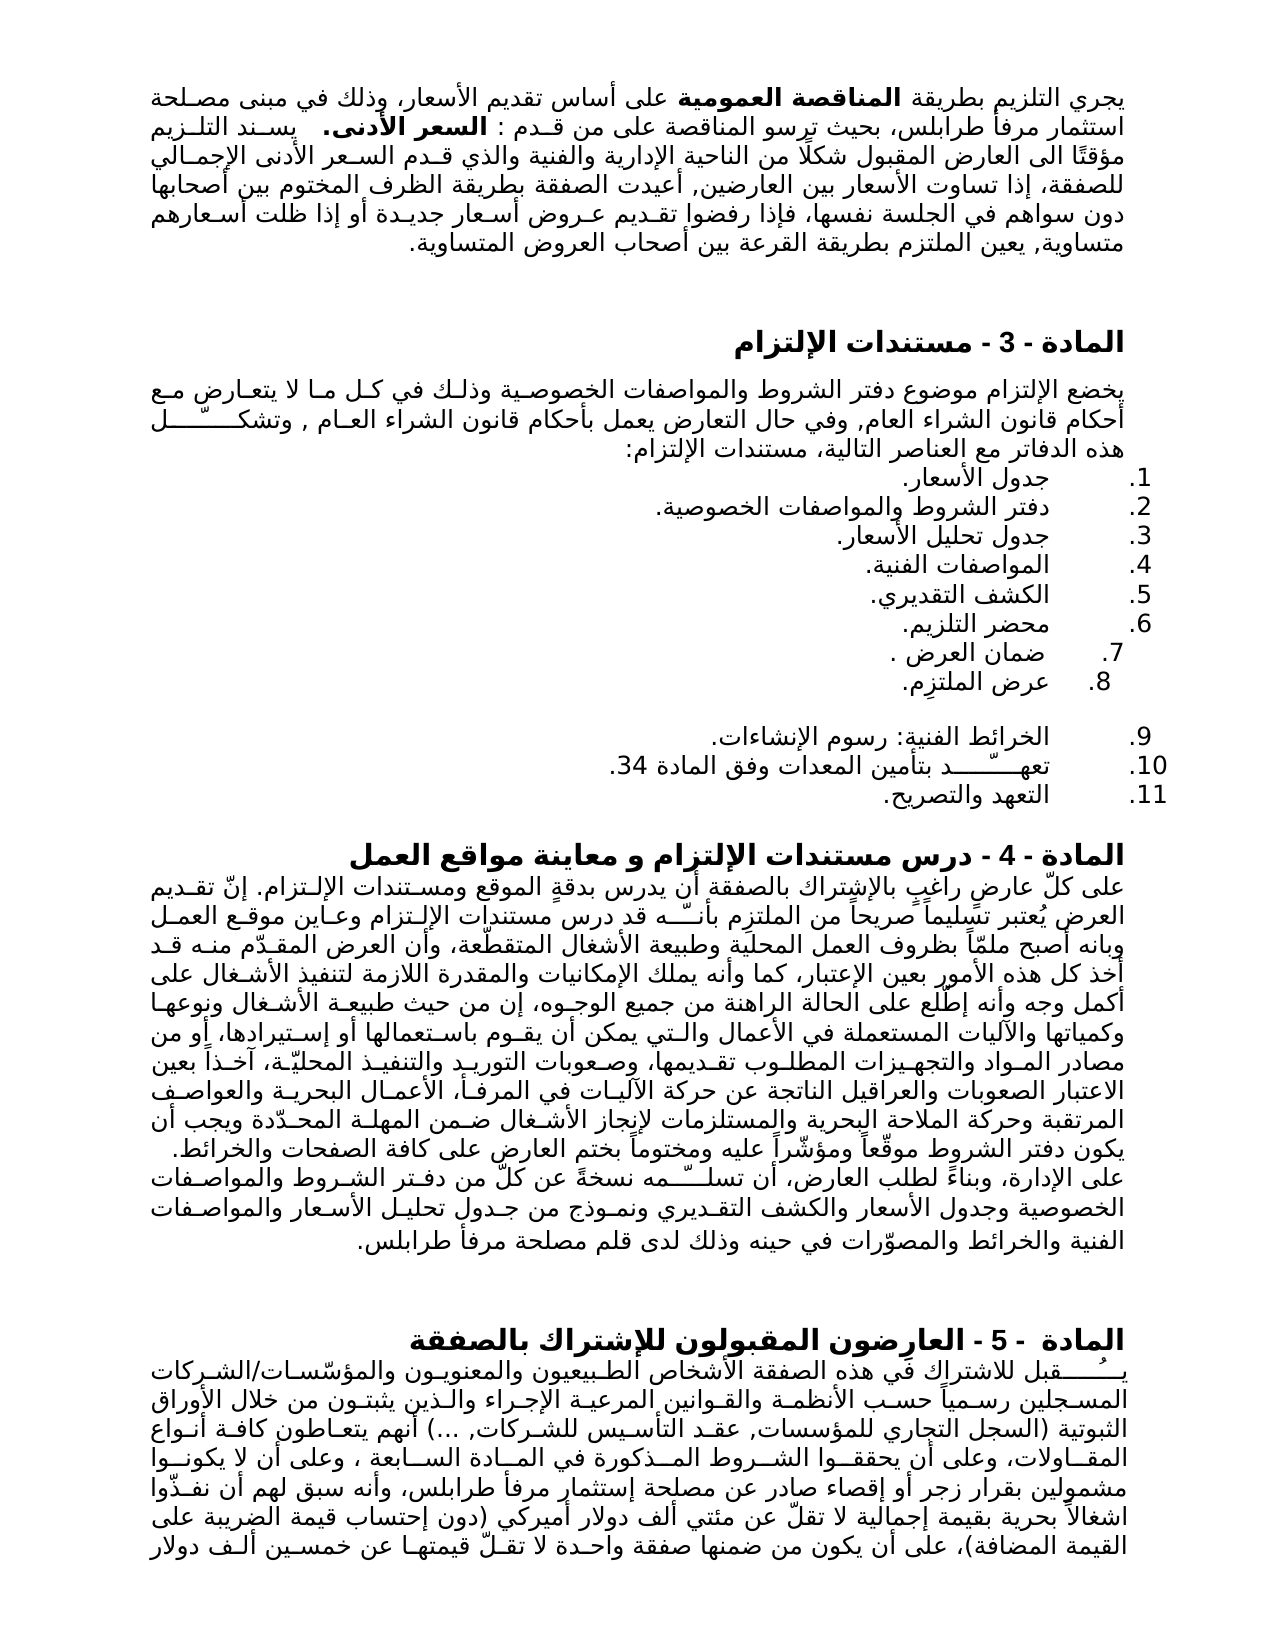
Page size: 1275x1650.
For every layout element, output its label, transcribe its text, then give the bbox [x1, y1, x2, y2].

list محضر التلزيم. [150, 609, 1128, 638]
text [150, 1356, 1128, 1560]
list دفتر الشروط والمواصفات الخصوصية. [150, 492, 1128, 521]
text على الإدارة، وبناءً لطلب العارض، أن تسلـــّــمه نسخةً عن كلّ من دفتر الشروط والمواصفات الخصوصية وجدول الأسعار والكشف التقديري ونموذج من جدول تحليل الأسعار والمواصفات الفنية والخرائط والمصوّرات في حينه وذلك لدى قلم مصلحة مرفأ طرابلس. [150, 1163, 1125, 1255]
text المادة - 5 - العارِضون المقبولون للإشتراك بالصفقة [150, 1322, 1125, 1356]
text يجري التلزيم بطريقة المناقصة العمومية على أساس تقديم الأسعار، وذلك في مبنى مصلحة استثمار مرفأ طرابلس، بحيث ترسو المناقصة على من قدم : السعر الأدنى. يسند التلزيم مؤقتًا الى العارض المقبول شكلًا من الناحية الإدارية والفنية والذي قدم السعر الأدنى الإجمالي للصفقة، إذا تساوت الأسعار بين العارضين, أعيدت الصفقة بطريقة الظرف المختوم بين أصحابها دون سواهم في الجلسة نفسها، فإذا رفضوا تقديم عروض أسعار جديدة أو إذا ظلت أسعارهم متساوية, يعين الملتزم بطريقة القرعة بين أصحاب العروض المتساوية. [150, 83, 1125, 258]
list جدول تحليل الأسعار. [150, 521, 1128, 551]
list المواصفات الفنية. [150, 551, 1128, 580]
text على كلّ عارضٍ راغبٍ بالإشتراك بالصفقة أن يدرس بدقةٍ الموقع ومستندات الإلتزام. إنّ تقديم العرض يُعتبر تسليماً صريحاً من الملتزِم بأنــّــه قد درس مستندات الإلتزام وعاين موقع العمل وبانه أصبح ملمّاً بظروف العمل المحلية وطبيعة الأشغال المتقطّعة، وأن العرض المقدّم منه قد أخذ كل هذه الأمور بعين الإعتبار، كما وأنه يملك الإمكانيات والمقدرة اللازمة لتنفيذ الأشغال على أكمل وجه وأنه إطّلع على الحالة الراهنة من جميع الوجوه، إن من حيث طبيعة الأشغال ونوعها وكمياتها والآليات المستعملة في الأعمال والتي يمكن أن يقوم باستعمالها أو إستيرادها، أو من مصادر المواد والتجهيزات المطلوب تقديمها، وصعوبات التوريد والتنفيذ المحليّة، آخذاً بعين الاعتبار الصعوبات والعراقيل الناتجة عن حركة الآليات في المرفأ، الأعمال البحرية والعواصف المرتقبة وحركة الملاحة البحرية والمستلزمات لإنجاز الأشغال ضمن المهلة المحدّدة ويجب أن يكون دفتر الشروط موقّعاً ومؤشّراً عليه ومختوماً بختم العارض على كافة الصفحات والخرائط. [150, 872, 1125, 1163]
text المادة - 3 - مستندات الإلتزام [150, 325, 1125, 359]
text المادة - 4 - درس مستندات الإلتزام و معاينة مواقع العمل [150, 838, 1125, 872]
list التعهد والتصريح. [150, 780, 1128, 809]
text 7. ضمان العرض . [150, 638, 1125, 667]
list الكشف التقديري. [150, 580, 1128, 609]
list الخرائط الفنية: رسوم الإنشاءات. [150, 722, 1128, 751]
list جدول الأسعار. [150, 463, 1128, 492]
list تعهــــّـــــد بتأمين المعدات وفق المادة 34. [150, 751, 1128, 780]
text يخضع الإلتزام موضوع دفتر الشروط والمواصفات الخصوصية وذلك في كل ما لا يتعارض مع أحكام قانون الشراء العام, وفي حال التعارض يعمل بأحكام قانون الشراء العام , وتشكـــــّـــل هذه الدفاتر مع العناصر التالية، مستندات الإلتزام: [150, 376, 1125, 463]
list عرض الملتزِم. [150, 667, 1087, 696]
